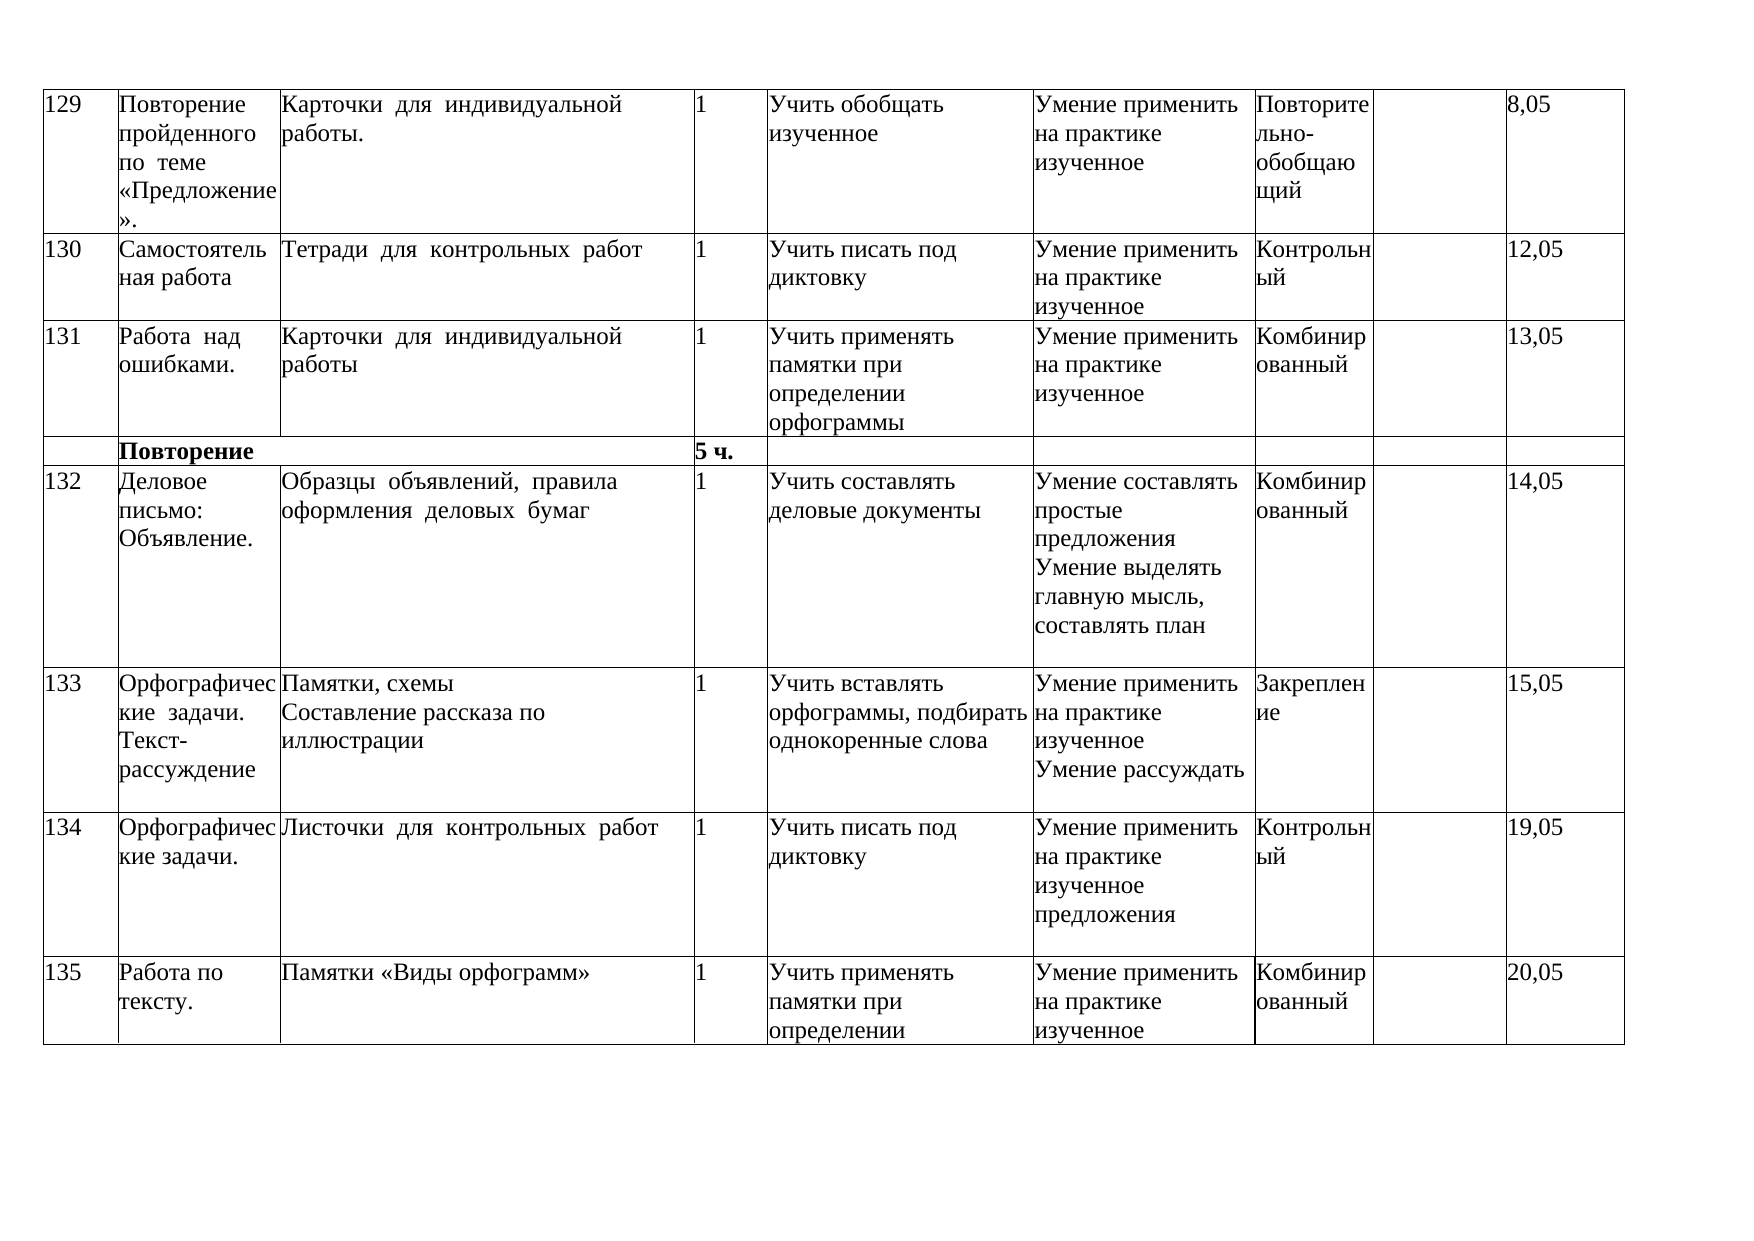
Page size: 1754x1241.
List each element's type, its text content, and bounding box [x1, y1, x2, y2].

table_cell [281, 957, 694, 1043]
table_cell Орфографические задачи. [119, 813, 280, 956]
table_cell Карточки для индивидуальной работы. [281, 90, 694, 233]
table_cell 1 [695, 321, 767, 436]
table_cell 1 [695, 466, 767, 667]
table_cell [1374, 321, 1506, 436]
table_cell Комбинированный [1256, 321, 1373, 436]
table_cell Работа по тексту. [119, 957, 280, 1043]
table_cell Умение применить на практике изученное [1034, 234, 1255, 320]
table_cell 1 [695, 90, 767, 233]
table_cell 133 [44, 668, 118, 812]
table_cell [1034, 90, 1255, 233]
table_cell Тетради для контрольных работ [281, 234, 694, 320]
table_cell [1374, 957, 1506, 1043]
table_cell [1374, 813, 1506, 956]
table_cell Листочки для контрольных работ [281, 813, 694, 956]
table_cell 14,05 [1507, 466, 1624, 667]
table_cell Образцы объявлений, правила оформления деловых бумаг [281, 466, 694, 667]
table_cell 1 [695, 957, 767, 1043]
table_cell Повторение [119, 437, 694, 465]
table_cell [1374, 466, 1506, 667]
table_cell Повторительно-обобщающий [1256, 90, 1373, 233]
table_cell 20,05 [1507, 957, 1624, 1043]
table_cell 5 ч. [695, 437, 767, 465]
table_cell Закрепление [1256, 668, 1373, 812]
table_cell [1374, 668, 1506, 812]
table_cell 8,05 [1507, 90, 1624, 233]
table_cell Памятки, схемы Составление рассказа по иллюстрации [281, 668, 694, 812]
table_cell Умение составлять простые предложения Умение выделять главную мысль, составлять план [1034, 466, 1255, 667]
table_cell 15,05 [1507, 668, 1624, 812]
table_cell 132 [44, 466, 118, 667]
table_cell [1034, 437, 1255, 465]
table_cell Самостоятельная работа [119, 234, 280, 320]
table_cell [768, 437, 1033, 465]
table_cell 13,05 [1507, 321, 1624, 436]
table_cell 19,05 [1507, 813, 1624, 956]
table_cell [1256, 437, 1373, 465]
table_cell Карточки для индивидуальной работы [281, 321, 694, 436]
table_cell Комбинированный [1256, 957, 1373, 1043]
table_cell 135 [44, 957, 118, 1043]
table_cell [768, 957, 1033, 1043]
table_cell [1374, 90, 1506, 233]
table_cell Повторение пройденного по теме «Предложение». [119, 90, 280, 233]
table_cell Учить применять памятки при определении орфограммы [768, 321, 1033, 436]
table_cell Комбинированный [1256, 466, 1373, 667]
table_cell 129 [44, 90, 118, 233]
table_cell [1034, 957, 1254, 1043]
table_cell Контрольный [1256, 813, 1373, 956]
table_cell Деловое письмо: Объявление. [119, 466, 280, 667]
table_cell 1 [695, 234, 767, 320]
table_cell 1 [695, 813, 767, 956]
table_cell [1374, 234, 1506, 320]
table_cell Умение применить на практике изученное Умение рассуждать [1034, 668, 1255, 812]
table_cell 130 [44, 234, 118, 320]
table_cell 134 [44, 813, 118, 956]
table_cell [1374, 437, 1506, 465]
table_cell Работа над ошибками. [119, 321, 280, 436]
table_cell Умение применить на практике изученное предложения [1034, 813, 1255, 956]
table_cell 131 [44, 321, 118, 436]
table_cell [44, 437, 118, 465]
table_cell [1507, 437, 1624, 465]
table_cell Орфографические задачи. Текст-рассуждение [119, 668, 280, 812]
table_cell 1 [695, 668, 767, 812]
table_cell 12,05 [1507, 234, 1624, 320]
table_cell Учить вставлять орфограммы, подбирать однокоренные слова [768, 668, 1033, 812]
table_cell Умение применить на практике изученное [1034, 321, 1255, 436]
table_cell Учить писать под диктовку [768, 813, 1033, 956]
table_cell Учить обобщать изученное [768, 90, 1033, 233]
table_cell Учить составлять деловые документы [768, 466, 1033, 667]
table_cell Контрольный [1256, 234, 1373, 320]
table_cell Учить писать под диктовку [768, 234, 1033, 320]
